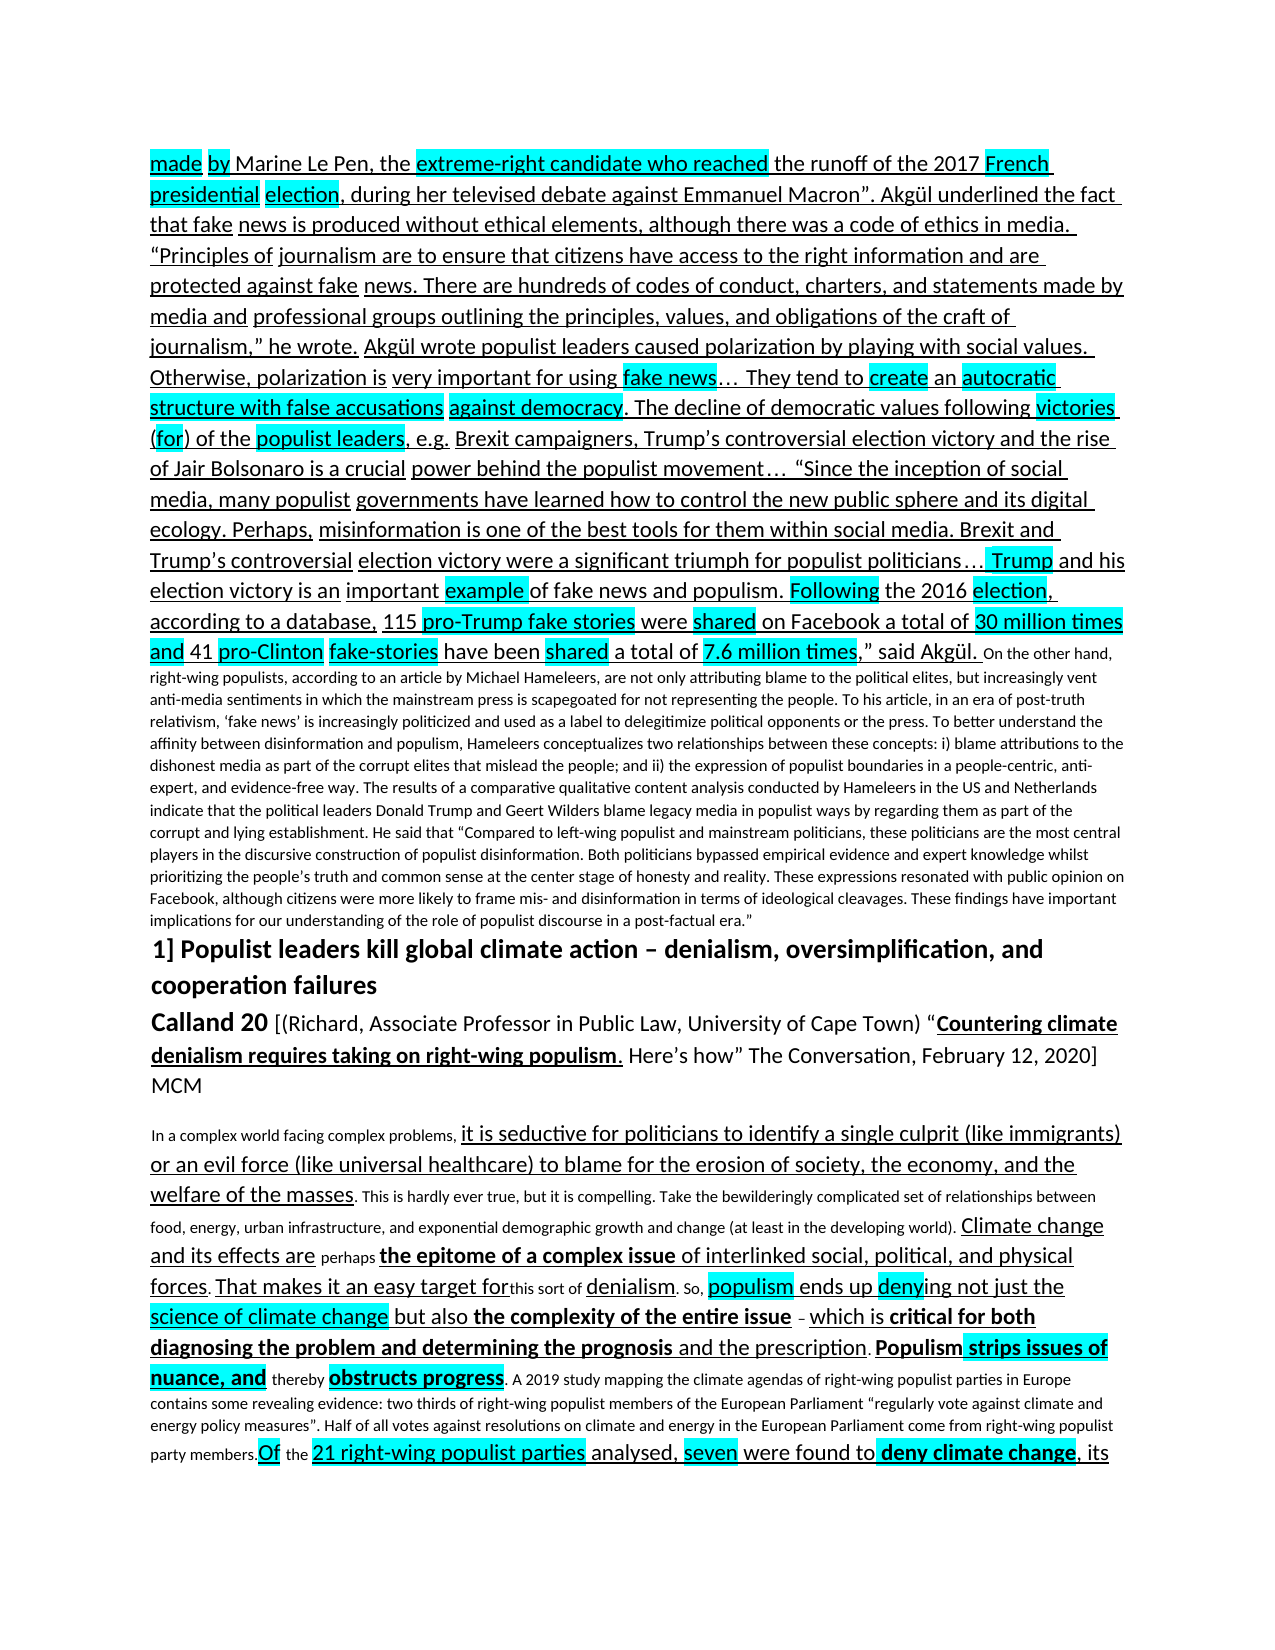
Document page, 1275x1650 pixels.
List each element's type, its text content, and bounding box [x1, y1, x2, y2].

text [149, 149, 1127, 931]
text 1] Populist leaders kill global climate action – denialism, oversimplification, and cooperation failures [151, 932, 1046, 1001]
text Calland 20 [(Richard, Associate Professor in Public Law, University of Cape Town) “Countering climate denialism requires taking on right-wing populism. Here’s how” The Conversation, February 12, 2020] MCM [151, 1006, 1118, 1099]
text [150, 1119, 1128, 1466]
